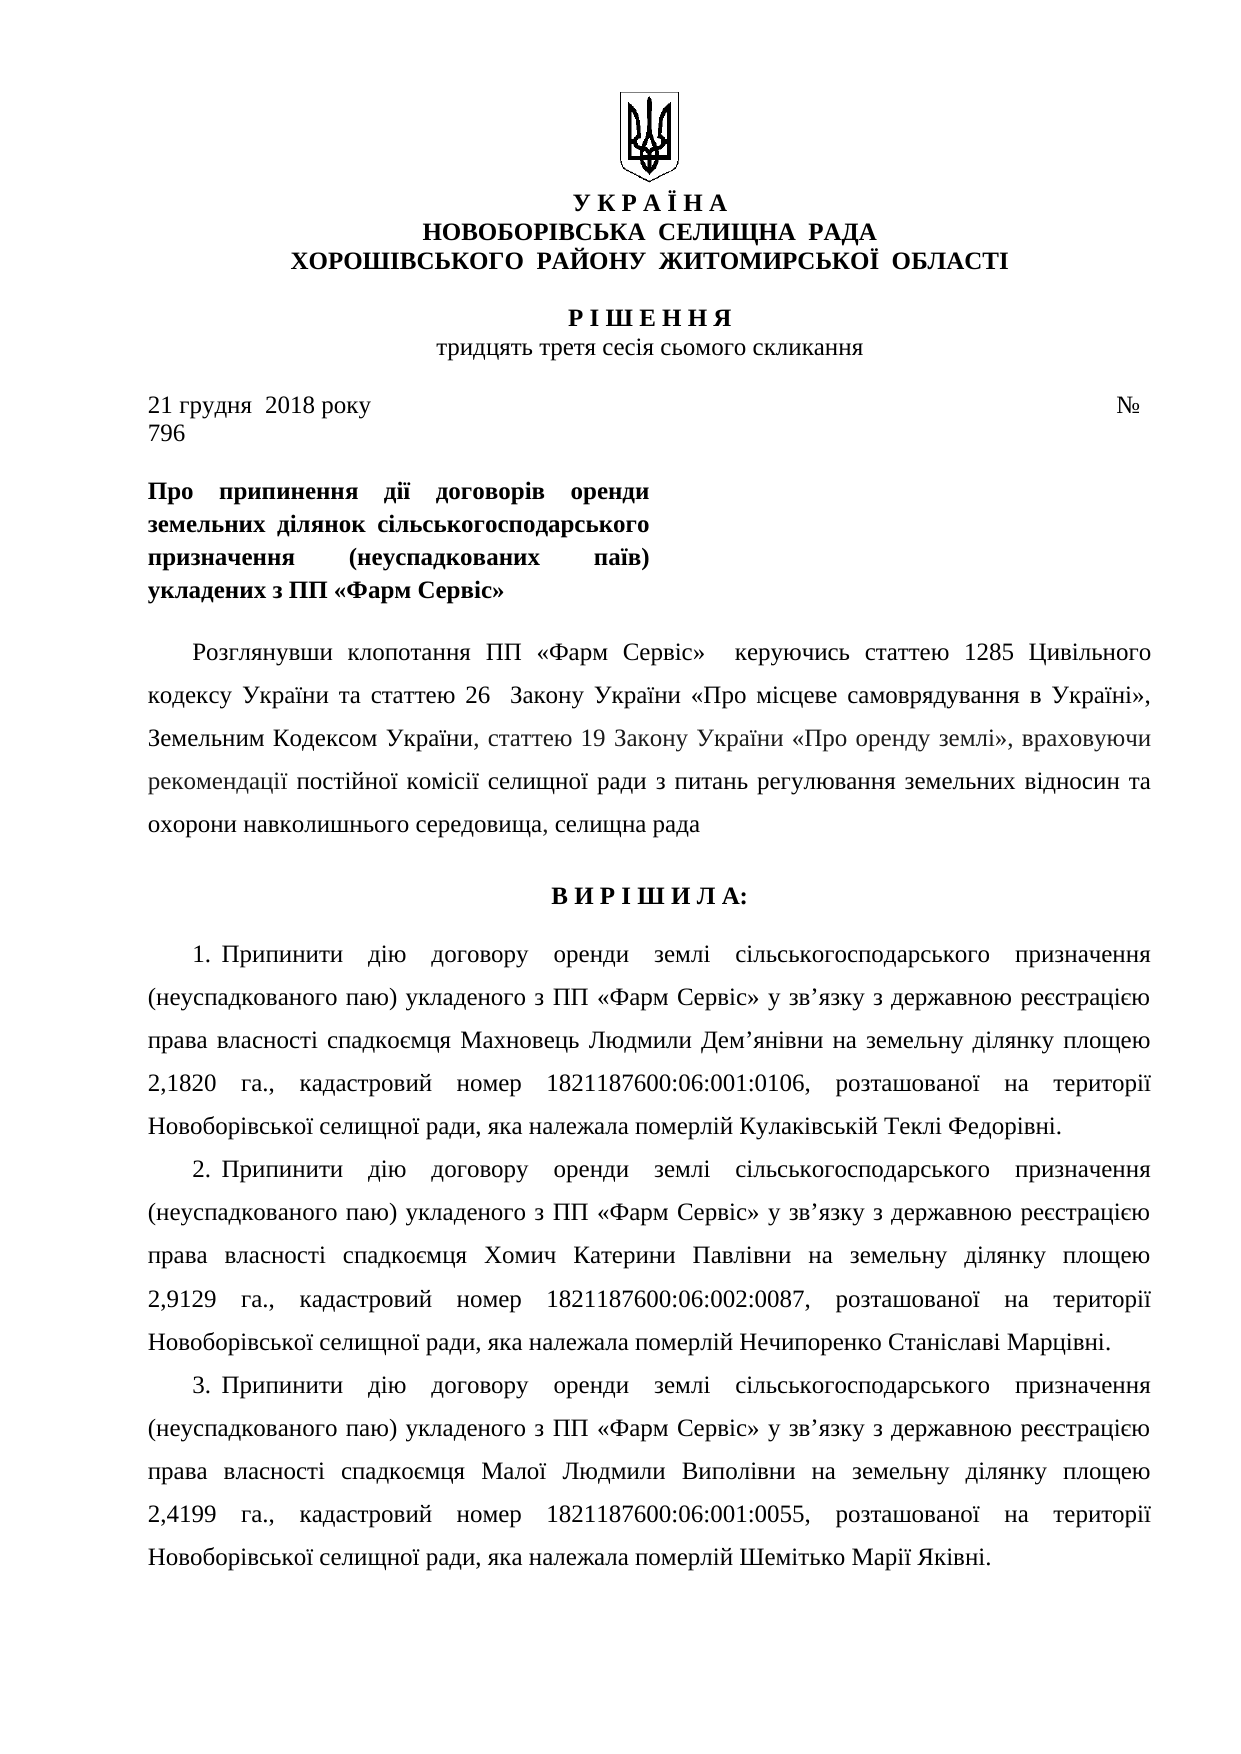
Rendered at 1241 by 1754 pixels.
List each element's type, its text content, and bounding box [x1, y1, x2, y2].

text Р І Ш Е Н Н Я [148, 303, 1152, 332]
text В И Р І Ш И Л А: [148, 881, 1152, 910]
list Припинити дію договору оренди землі сільськогосподарського призначення (неуспадкованого паю) укладеного з ПП «Фарм Сервіс» у зв’язку з державною реєстрацією права власності спадкоємця Хомич Катерини Павлівни на земельну ділянку площею 2,9129 га., кадастровий номер 1821187600:06:002:0087, розташованої на території Новоборівської селищної ради, яка належала померлій Нечипоренко Станіславі Марцівні. [148, 1154, 1152, 1356]
list Припинити дію договору оренди землі сільськогосподарського призначення (неуспадкованого паю) укладеного з ПП «Фарм Сервіс» у зв’язку з державною реєстрацією права власності спадкоємця Малої Людмили Виполівни на земельну ділянку площею 2,4199 га., кадастровий номер 1821187600:06:001:0055, розташованої на території Новоборівської селищної ради, яка належала померлій Шемітько Марії Яківні. [148, 1370, 1152, 1571]
text тридцять третя сесія сьомого скликання [148, 332, 1152, 361]
text НОВОБОРІВСЬКА СЕЛИЩНА РАДА [148, 217, 1152, 246]
text Розглянувши клопотання ПП «Фарм Сервіс» керуючись статтею 1285 Цивільного кодексу України та статтею 26 Закону України «Про місцеве самоврядування в Україні», Земельним Кодексом України, статтею 19 Закону України «Про оренду землі», враховуючи рекомендації постійної комісії селищної ради з питань регулювання земельних відносин та охорони навколишнього середовища, селищна рада [148, 637, 1152, 838]
text Про припинення дії договорів оренди земельних ділянок сільськогосподарського призначення (неуспадкованих паїв) укладених з ПП «Фарм Сервіс» [148, 476, 650, 604]
picture [614, 88, 685, 189]
text У К Р А Ї Н А [148, 188, 1152, 217]
text 21 грудня 2018 року № 796 [148, 390, 1152, 447]
list Припинити дію договору оренди землі сільськогосподарського призначення (неуспадкованого паю) укладеного з ПП «Фарм Сервіс» у зв’язку з державною реєстрацією права власності спадкоємця Махновець Людмили Дем’янівни на земельну ділянку площею 2,1820 га., кадастровий номер 1821187600:06:001:0106, розташованої на території Новоборівської селищної ради, яка належала померлій Кулаківській Теклі Федорівні. [148, 939, 1152, 1140]
text ХОРОШІВСЬКОГО РАЙОНУ ЖИТОМИРСЬКОЇ ОБЛАСТІ [148, 246, 1152, 275]
